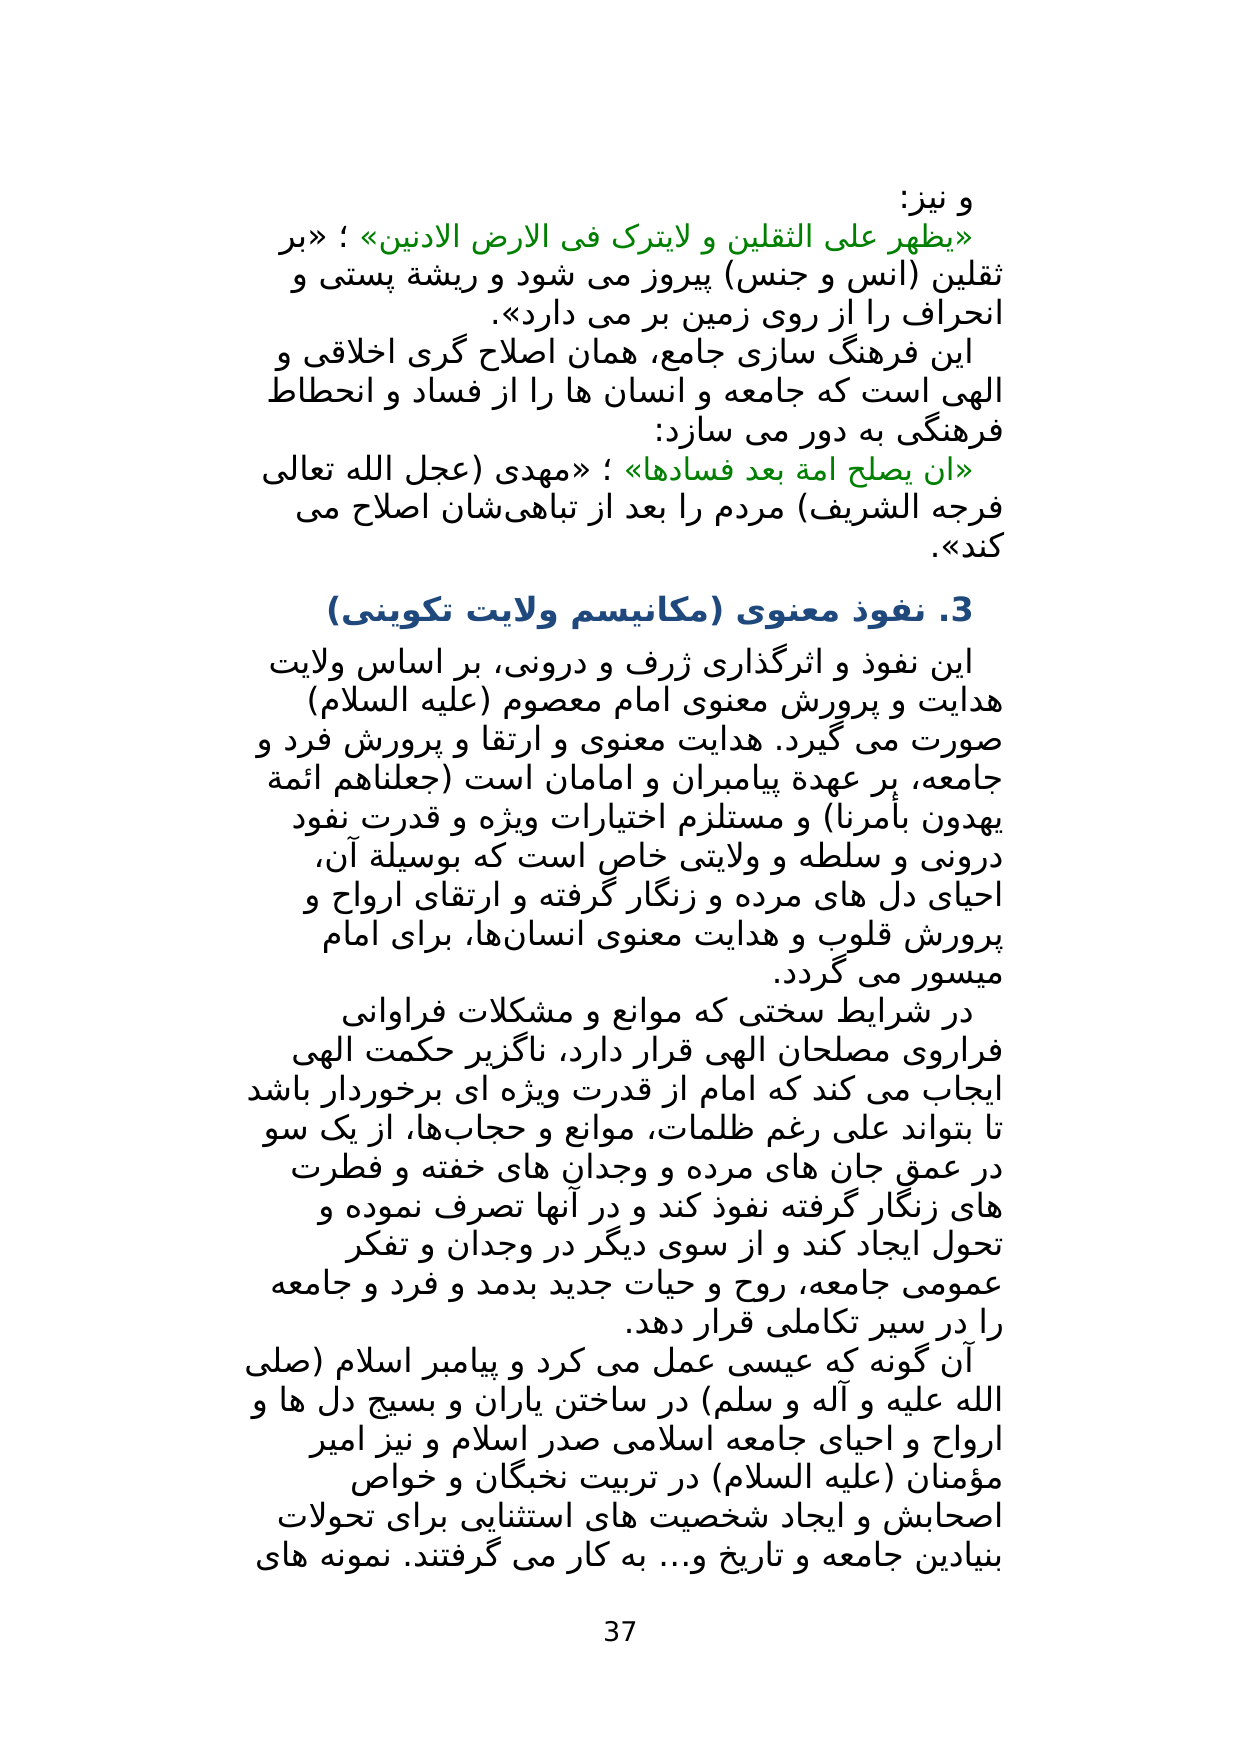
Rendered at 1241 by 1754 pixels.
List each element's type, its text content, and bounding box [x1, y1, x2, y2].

text در شرایط سختی که موانع و مشکلات فراوانی فراروی مصلحان الهی قرار دارد، ناگزیر حکمت الهی ایجاب می کند که امام از قدرت ویژه ای برخوردار باشد تا بتواند علی رغم ظلمات، موانع و حجاب‌ها، از یک سو در عمق جان های مرده و وجدان های خفته و فطرت های زنگار گرفته نفوذ کند و در آنها تصرف نموده و تحول ایجاد کند و از سوی دیگر در وجدان و تفکر عمومی جامعه، روح و حیات جدید بدمد و فرد و جامعه را در سیر تکاملی قرار دهد. [236, 992, 1004, 1341]
text «ان یصلح امة بعد فسادها» ؛ «مهدی (عجل الله تعالی فرجه الشریف) مردم را بعد از تباهی‌شان اصلاح می کند». [236, 449, 1004, 566]
text این نفوذ و اثرگذاری ژرف و درونی، بر اساس ولایت هدایت و پرورش معنوی امام معصوم (علیه السلام) صورت می گیرد. هدایت معنوی و ارتقا و پرورش فرد و جامعه، بر عهدة پیامبران و امامان است (جعلناهم ائمة یهدون بأمرنا) و مستلزم اختیارات ویژه و قدرت نفود درونی و سلطه و ولایتی خاص است که بوسیلة آن، احیای دل های مرده و زنگار گرفته و ارتقای ارواح و پرورش قلوب و هدایت معنوی انسان‌ها، برای امام میسور می گردد. [236, 642, 1004, 992]
text «یظهر علی الثقلین و لایترک فی الارض الادنین» ؛ «بر ثقلین (انس و جنس) پیروز می شود و ریشة پستی و انحراف را از روی زمین بر می دارد». [236, 216, 1004, 333]
text این فرهنگ سازی جامع، همان اصلاح گری اخلاقی و الهی است که جامعه و انسان ها را از فساد و انحطاط فرهنگی به دور می سازد: [236, 333, 1004, 449]
text و نیز: [236, 177, 1004, 216]
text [236, 1341, 1004, 1574]
subtitle 3. نفوذ معنوی (مکانیسم ولایت تکوینی) [236, 591, 1004, 629]
